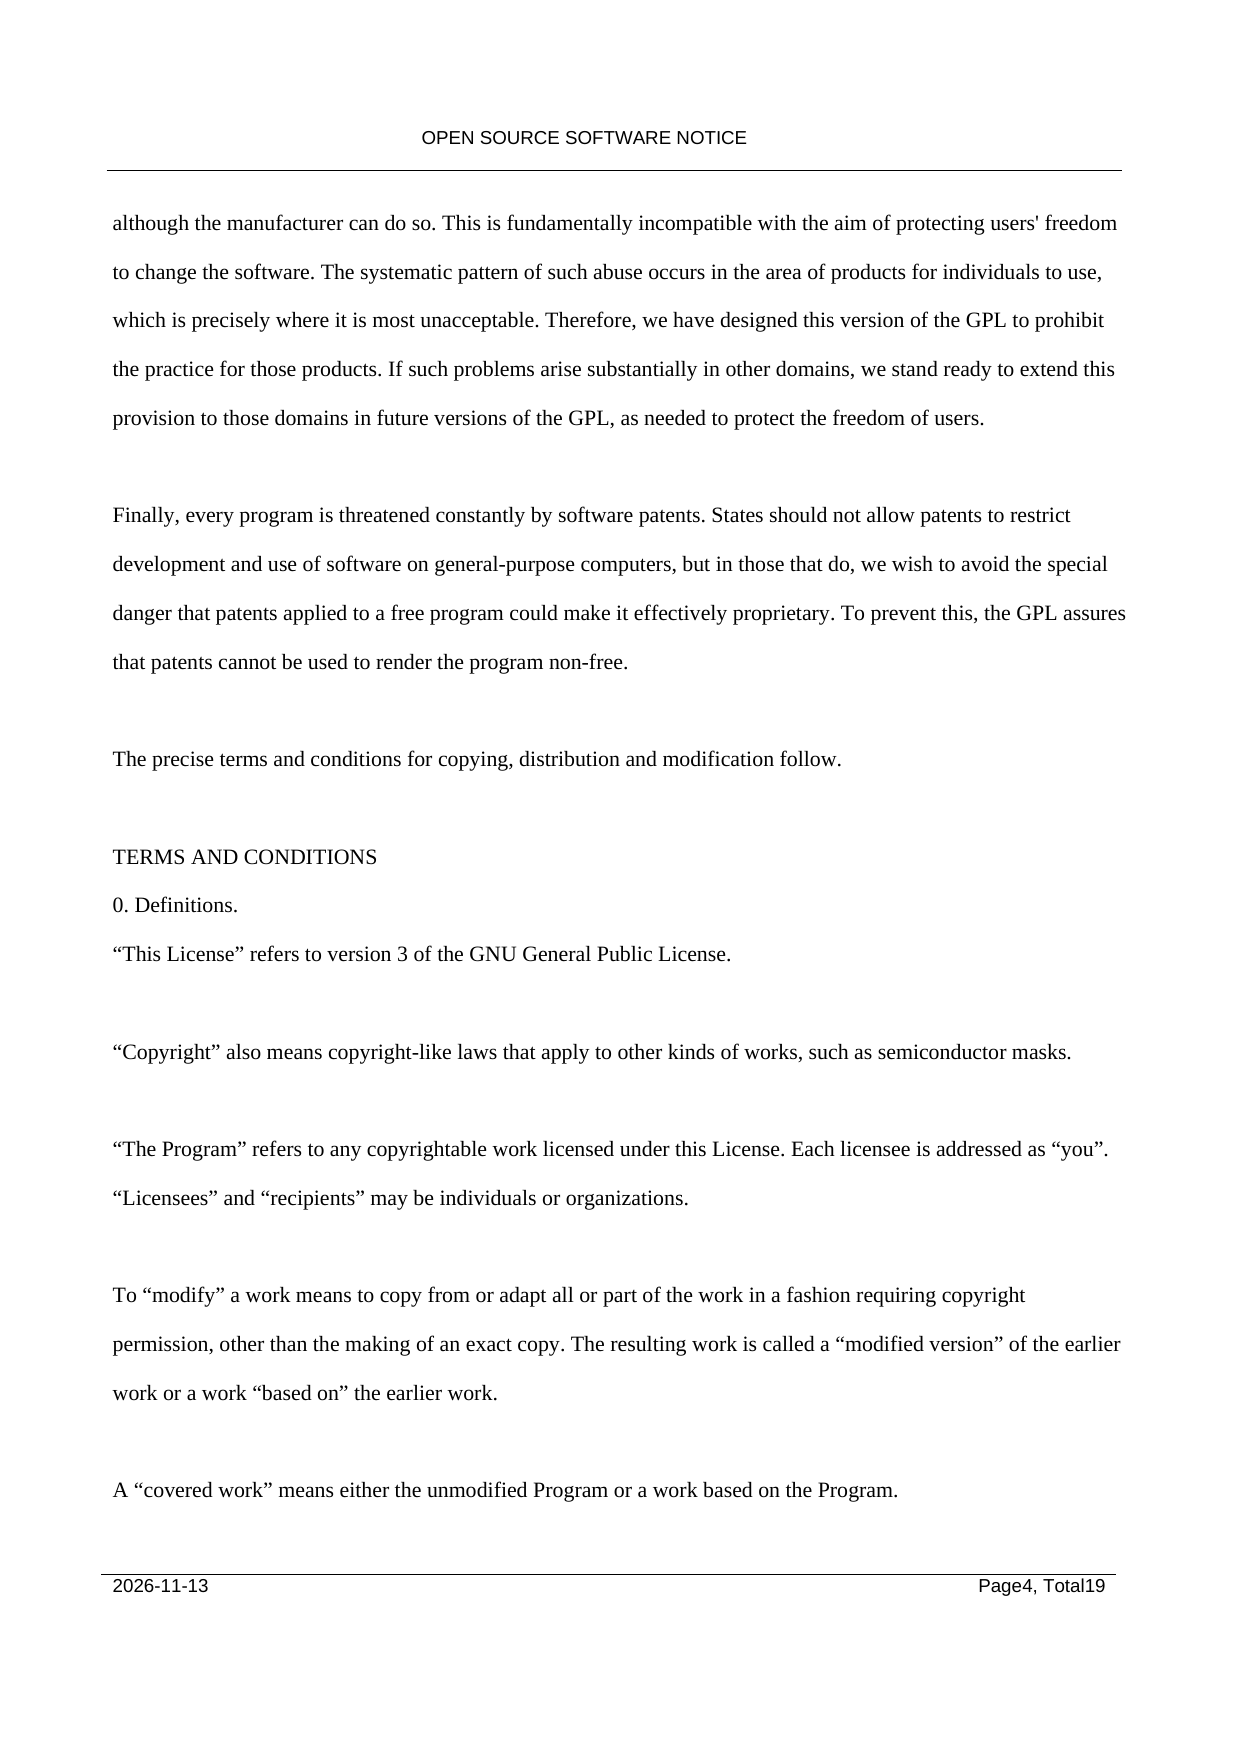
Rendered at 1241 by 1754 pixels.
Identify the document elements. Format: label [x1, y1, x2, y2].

text [112, 206, 1128, 1506]
